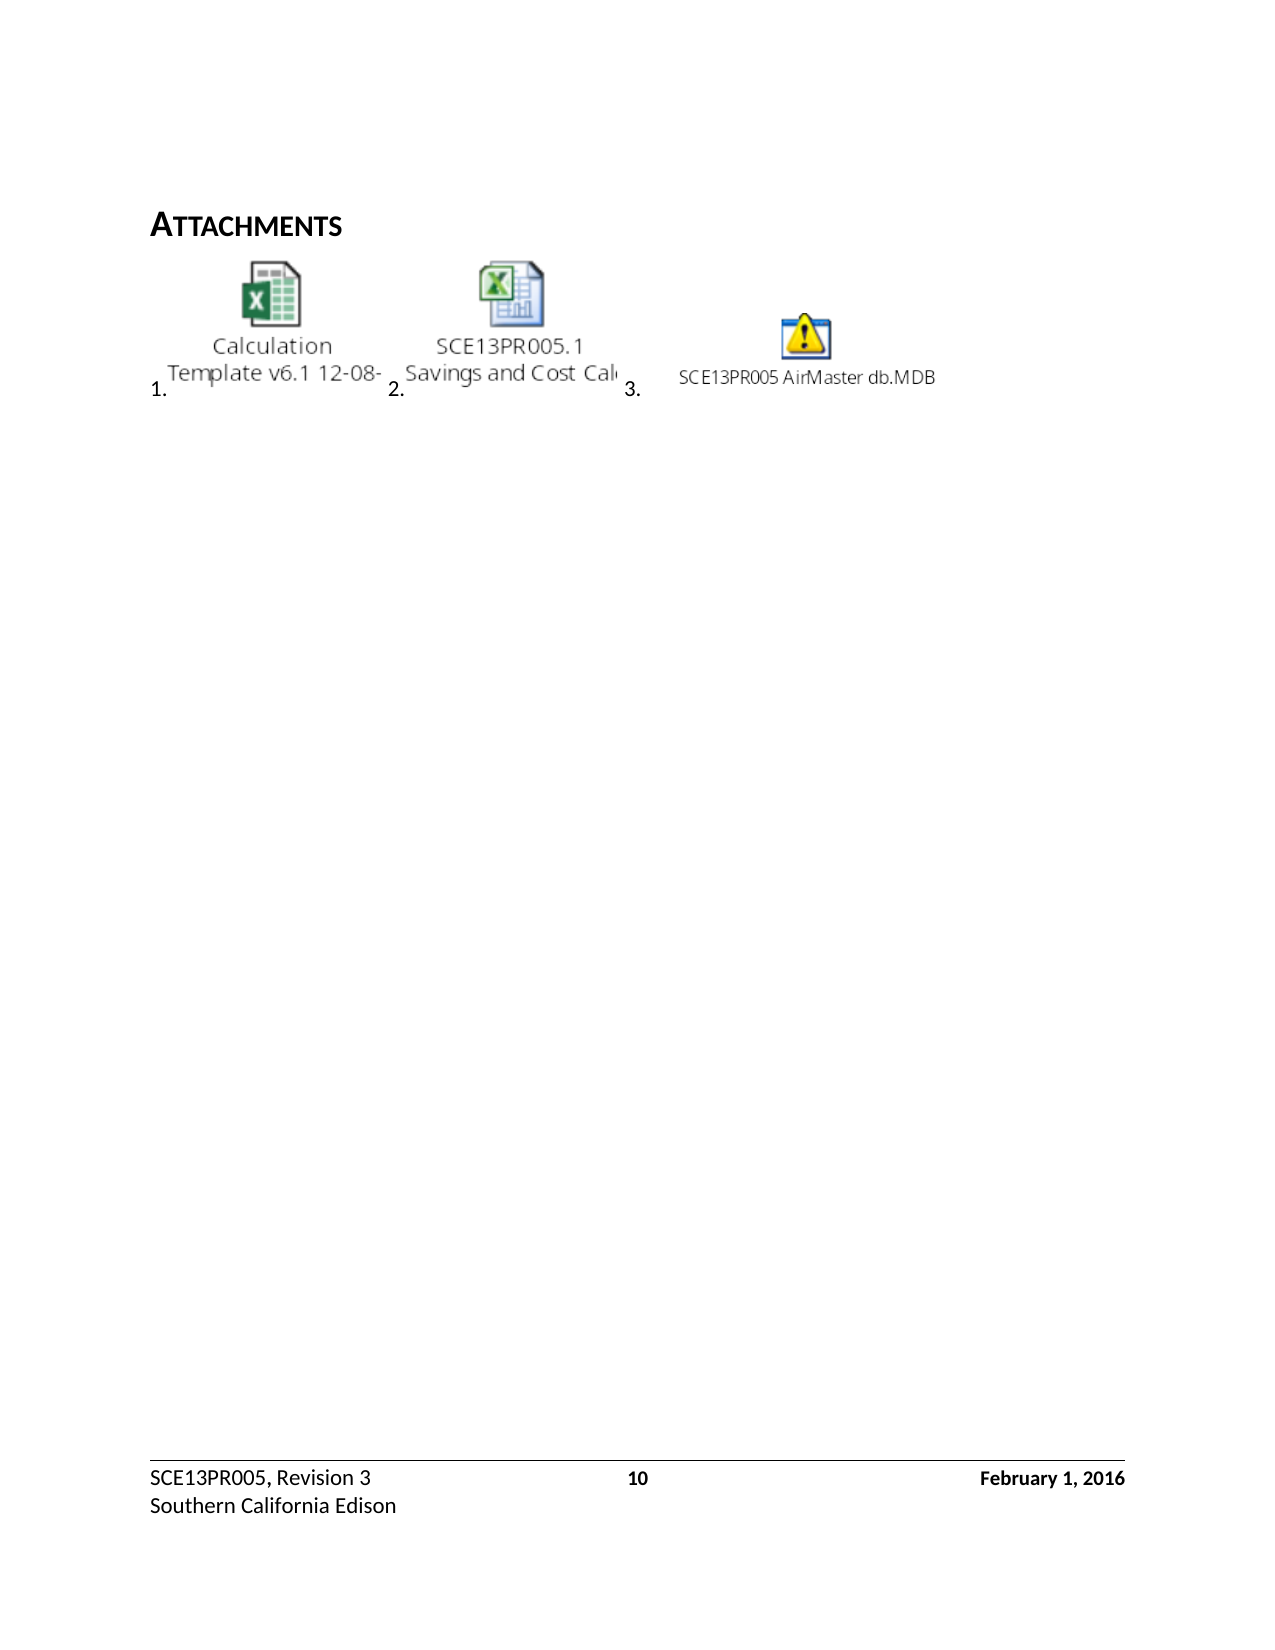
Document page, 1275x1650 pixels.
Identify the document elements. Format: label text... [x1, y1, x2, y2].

text 1. 2. 3. [150, 259, 1125, 402]
subtitle Attachments [150, 200, 1125, 246]
